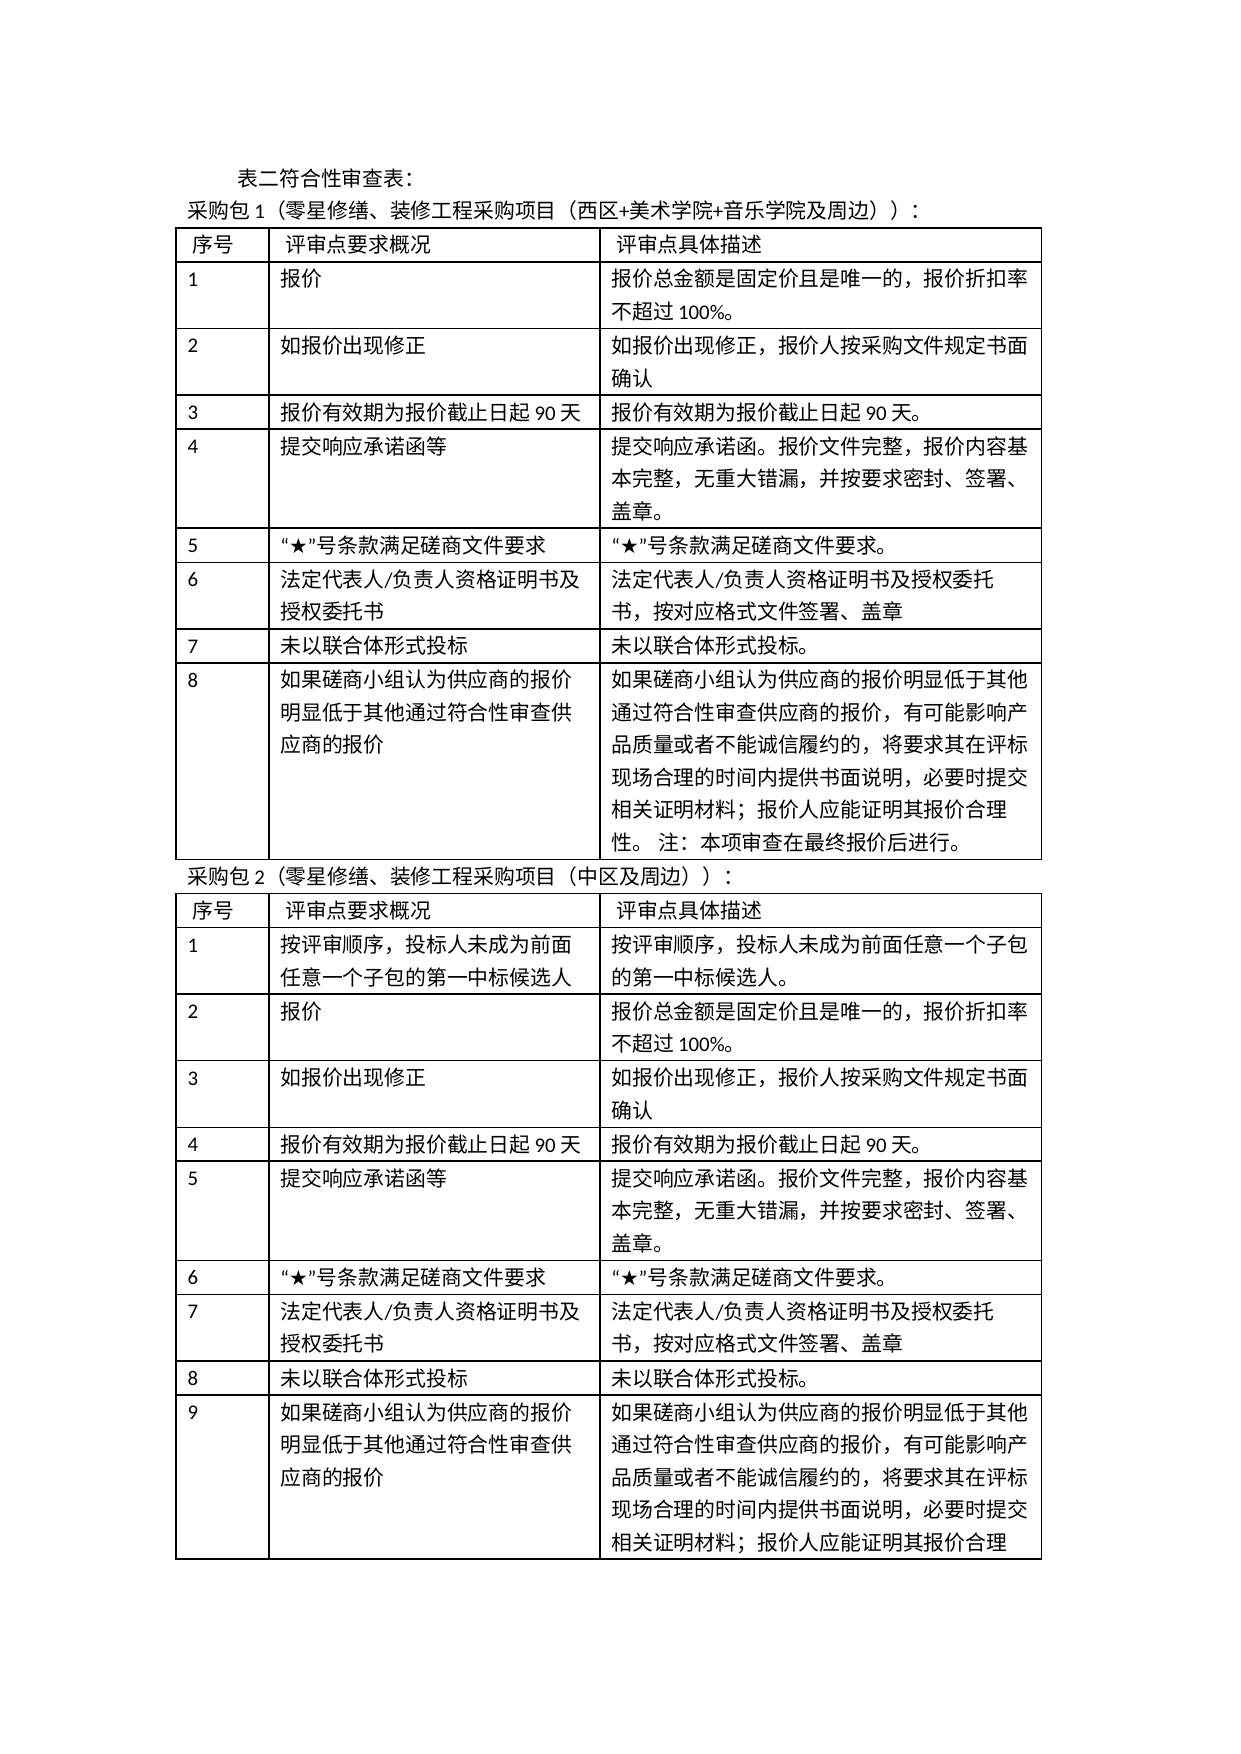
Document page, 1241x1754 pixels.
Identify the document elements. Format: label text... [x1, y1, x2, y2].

table_cell 报价有效期为报价截止日起90天 [270, 396, 599, 428]
table_cell 6 [177, 1261, 268, 1293]
table_cell 提交响应承诺函等 [270, 430, 599, 527]
table_cell 报价 [270, 263, 599, 328]
table_cell 未以联合体形式投标 [270, 630, 599, 662]
table_cell 如报价出现修正 [270, 1061, 599, 1126]
table_cell 未以联合体形式投标。 [601, 630, 1041, 662]
table_cell 如报价出现修正，报价人按采购文件规定书面确认 [601, 1061, 1041, 1126]
table_cell 5 [177, 1162, 268, 1259]
table_cell 提交响应承诺函。报价文件完整，报价内容基本完整，无重大错漏，并按要求密封、签署、盖章。 [601, 1162, 1041, 1259]
table_cell 如报价出现修正，报价人按采购文件规定书面确认 [601, 329, 1041, 394]
table_cell 报价总金额是固定价且是唯一的，报价折扣率不超过100%。 [601, 995, 1041, 1060]
table_cell “★”号条款满足磋商文件要求 [270, 529, 599, 561]
text 采购包2（零星修缮、装修工程采购项目（中区及周边））： [187, 860, 1053, 893]
table_cell 如果磋商小组认为供应商的报价明显低于其他通过符合性审查供应商的报价，有可能影响产品质量或者不能诚信履约的，将要求其在评标现场合理的时间内提供书面说明，必要时提交相关证明材料；报价人应能证明其报价合理性。 注：本项审查在最终报价后进行。 [601, 664, 1041, 858]
table_cell 1 [177, 928, 268, 993]
table_cell 法定代表人/负责人资格证明书及授权委托书，按对应格式文件签署、盖章 [601, 563, 1041, 628]
table_cell 报价有效期为报价截止日起90天 [270, 1128, 599, 1160]
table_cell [601, 1396, 1041, 1558]
table_header 评审点要求概况 [270, 229, 599, 261]
text 表二符合性审查表： [187, 162, 1053, 194]
table_cell 如报价出现修正 [270, 329, 599, 394]
table_cell 报价有效期为报价截止日起90天。 [601, 396, 1041, 428]
table_header 序号 [177, 229, 268, 261]
table_cell 如果磋商小组认为供应商的报价明显低于其他通过符合性审查供应商的报价 [270, 664, 599, 858]
table_cell 法定代表人/负责人资格证明书及授权委托书 [270, 563, 599, 628]
text 采购包1（零星修缮、装修工程采购项目（西区+美术学院+音乐学院及周边））： [187, 194, 1053, 227]
table_cell 法定代表人/负责人资格证明书及授权委托书 [270, 1295, 599, 1360]
table_cell 9 [177, 1396, 268, 1558]
table_cell 按评审顺序，投标人未成为前面任意一个子包的第一中标候选人。 [601, 928, 1041, 993]
table_cell 3 [177, 396, 268, 428]
table_header 评审点要求概况 [270, 894, 599, 927]
table_cell 报价 [270, 995, 599, 1060]
table_cell 3 [177, 1061, 268, 1126]
table_cell 8 [177, 1362, 268, 1394]
table_cell 提交响应承诺函。报价文件完整，报价内容基本完整，无重大错漏，并按要求密封、签署、盖章。 [601, 430, 1041, 527]
table_cell 8 [177, 664, 268, 858]
table_cell 4 [177, 430, 268, 527]
table_cell 4 [177, 1128, 268, 1160]
table_header 评审点具体描述 [601, 894, 1041, 927]
table_cell 法定代表人/负责人资格证明书及授权委托书，按对应格式文件签署、盖章 [601, 1295, 1041, 1360]
table_cell 7 [177, 630, 268, 662]
table_cell “★”号条款满足磋商文件要求。 [601, 529, 1041, 561]
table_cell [270, 1396, 599, 1558]
table_cell 7 [177, 1295, 268, 1360]
table_cell 报价总金额是固定价且是唯一的，报价折扣率不超过100%。 [601, 263, 1041, 328]
table_cell “★”号条款满足磋商文件要求 [270, 1261, 599, 1293]
table_header 序号 [177, 894, 268, 927]
table_header 评审点具体描述 [601, 229, 1041, 261]
table_cell 未以联合体形式投标。 [601, 1362, 1041, 1394]
table_cell 2 [177, 995, 268, 1060]
table_cell 1 [177, 263, 268, 328]
table_cell 未以联合体形式投标 [270, 1362, 599, 1394]
table_cell 报价有效期为报价截止日起90天。 [601, 1128, 1041, 1160]
table_cell 5 [177, 529, 268, 561]
table_cell 提交响应承诺函等 [270, 1162, 599, 1259]
table_cell 6 [177, 563, 268, 628]
table_cell 按评审顺序，投标人未成为前面任意一个子包的第一中标候选人 [270, 928, 599, 993]
table_cell “★”号条款满足磋商文件要求。 [601, 1261, 1041, 1293]
table_cell 2 [177, 329, 268, 394]
